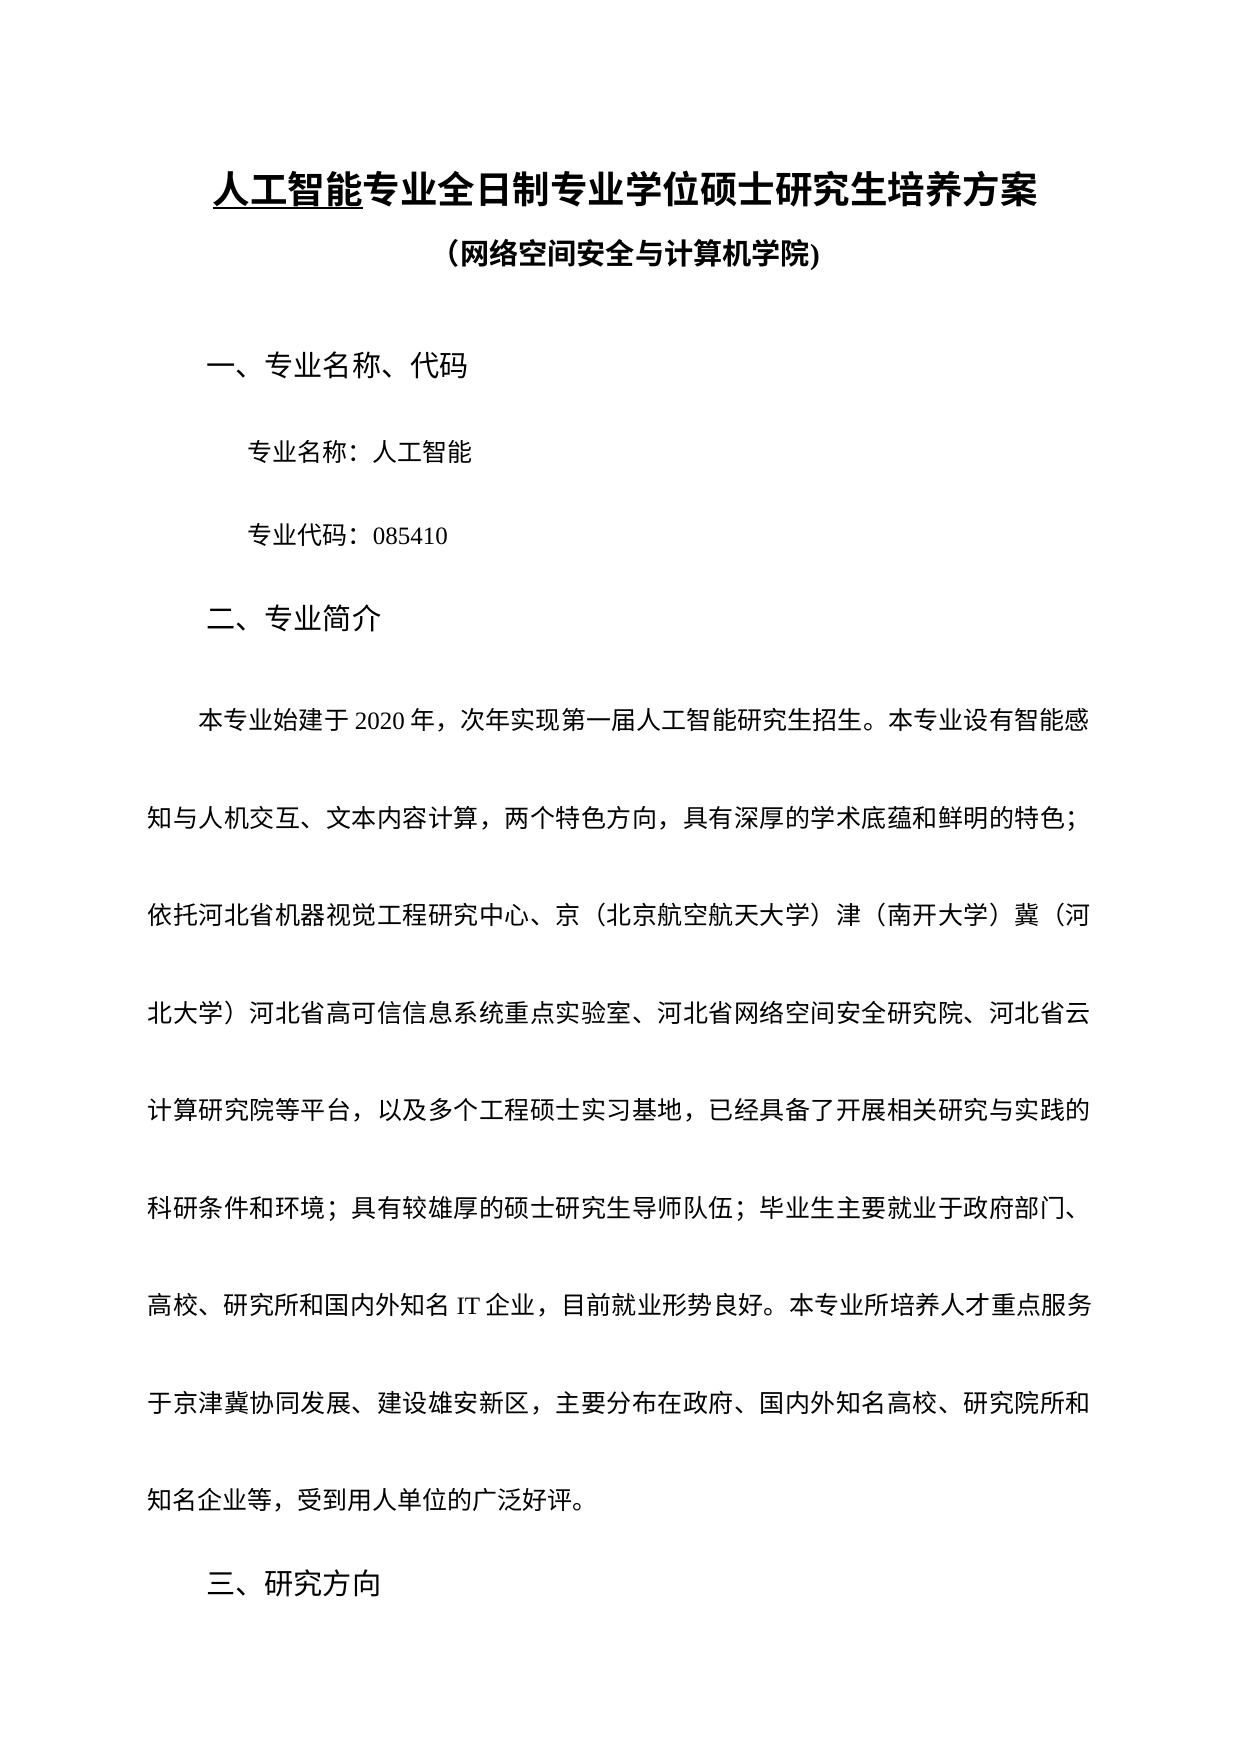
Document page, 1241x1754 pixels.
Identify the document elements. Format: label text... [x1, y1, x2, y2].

text 专业代码：085410 [148, 501, 1092, 566]
text 三、研究方向 [148, 1549, 1092, 1614]
text 专业名称：人工智能 [148, 418, 1092, 483]
text 一、专业名称、代码 [148, 331, 1092, 396]
text 本专业始建于2020年，次年实现第一届人工智能研究生招生。本专业设有智能感知与人机交互、文本内容计算，两个特色方向，具有深厚的学术底蕴和鲜明的特色；依托河北省机器视觉工程研究中心、京（北京航空航天大学）津（南开大学）冀（河北大学）河北省高可信信息系统重点实验室、河北省网络空间安全研究院、河北省云计算研究院等平台，以及多个工程硕士实习基地，已经具备了开展相关研究与实践的科研条件和环境；具有较雄厚的硕士研究生导师队伍；毕业生主要就业于政府部门、高校、研究所和国内外知名IT企业，目前就业形势良好。本专业所培养人才重点服务于京津冀协同发展、建设雄安新区，主要分布在政府、国内外知名高校、研究院所和知名企业等，受到用人单位的广泛好评。 [148, 686, 1092, 1531]
text （网络空间安全与计算机学院) [181, 219, 1069, 284]
text 人工智能专业全日制专业学位硕士研究生培养方案 [181, 154, 1069, 219]
text 二、专业简介 [148, 584, 1092, 649]
